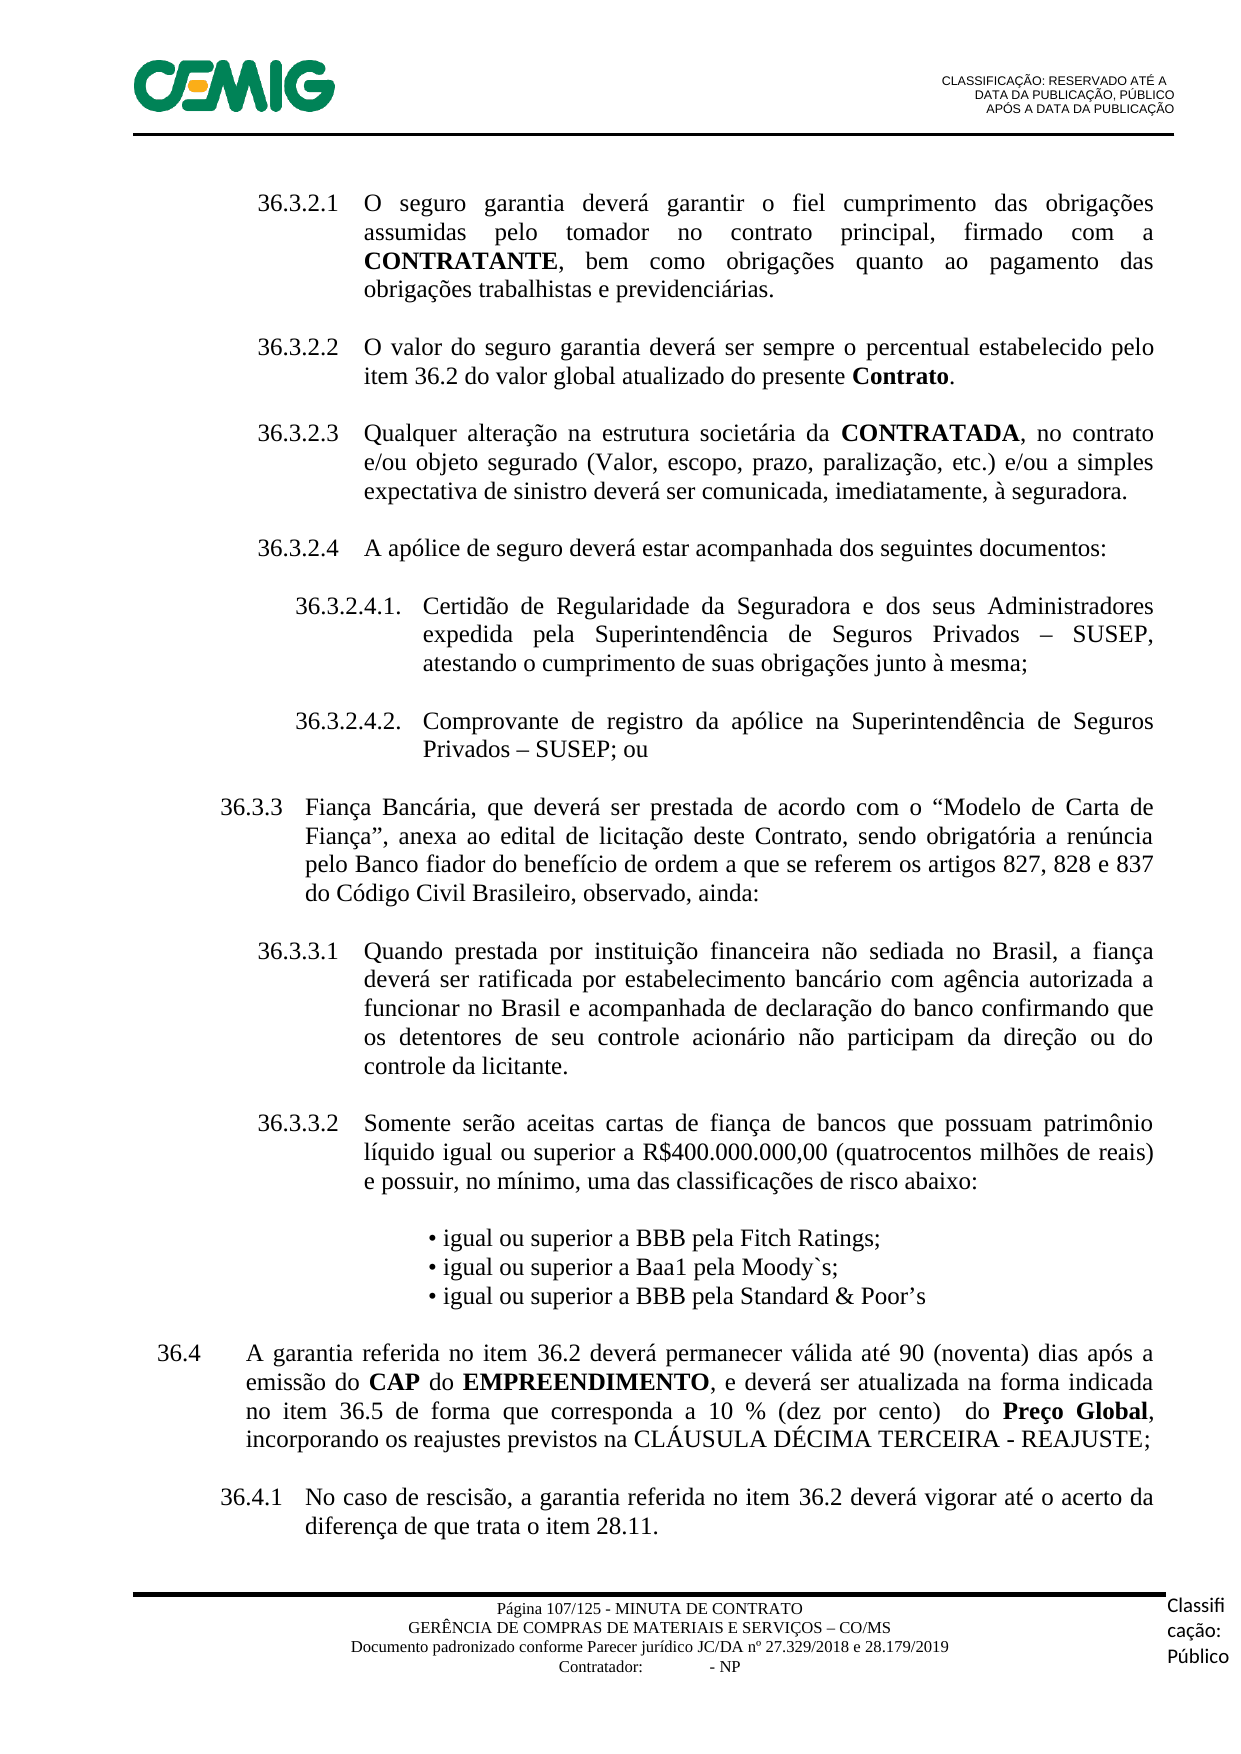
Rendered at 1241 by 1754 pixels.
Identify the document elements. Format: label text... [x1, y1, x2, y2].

list Comprovante de registro da apólice na Superintendência de Seguros Privados – SUSEP; ou [295, 706, 1154, 763]
list Somente serão aceitas cartas de fiança de bancos que possuam patrimônio líquido igual ou superior a R$400.000.000,00 (quatrocentos milhões de reais) e possuir, no mínimo, uma das classificações de risco abaixo: [257, 1108, 1154, 1194]
list A apólice de seguro deverá estar acompanhada dos seguintes documentos: [257, 533, 1154, 562]
text • igual ou superior a BBB pela Fitch Ratings; [428, 1223, 1166, 1252]
list O valor do seguro garantia deverá ser sempre o percentual estabelecido pelo item 36.2 do valor global atualizado do presente Contrato. [257, 332, 1154, 389]
text • igual ou superior a Baa1 pela Moody`s; [428, 1252, 1166, 1281]
picture [132, 59, 336, 113]
list Quando prestada por instituição financeira não sediada no Brasil, a fiança deverá ser ratificada por estabelecimento bancário com agência autorizada a funcionar no Brasil e acompanhada de declaração do banco confirmando que os detentores de seu controle acionário não participam da direção ou do controle da licitante. [257, 936, 1154, 1079]
list No caso de rescisão, a garantia referida no item 36.2 deverá vigorar até o acerto da diferença de que trata o item 28.11. [220, 1482, 1154, 1539]
list Fiança Bancária, que deverá ser prestada de acordo com o “Modelo de Carta de Fiança”, anexa ao edital de licitação deste Contrato, sendo obrigatória a renúncia pelo Banco fiador do benefício de ordem a que se referem os artigos 827, 828 e 837 do Código Civil Brasileiro, observado, ainda: [220, 792, 1154, 907]
list Qualquer alteração na estrutura societária da CONTRATADA, no contrato e/ou objeto segurado (Valor, escopo, prazo, paralização, etc.) e/ou a simples expectativa de sinistro deverá ser comunicada, imediatamente, à seguradora. [257, 418, 1154, 504]
text • igual ou superior a BBB pela Standard & Poor’s [428, 1281, 1166, 1309]
list O seguro garantia deverá garantir o fiel cumprimento das obrigações assumidas pelo tomador no contrato principal, firmado com a CONTRATANTE, bem como obrigações quanto ao pagamento das obrigações trabalhistas e previdenciárias. [257, 188, 1154, 303]
list A garantia referida no item 36.2 deverá permanecer válida até 90 (noventa) dias após a emissão do CAP do EMPREENDIMENTO, e deverá ser atualizada na forma indicada no item 36.5 de forma que corresponda a 10 % (dez por cento) do Preço Global, incorporando os reajustes previstos na CLÁUSULA DÉCIMA TERCEIRA - REAJUSTE; [157, 1338, 1154, 1453]
list Certidão de Regularidade da Seguradora e dos seus Administradores expedida pela Superintendência de Seguros Privados – SUSEP, atestando o cumprimento de suas obrigações junto à mesma; [295, 591, 1154, 677]
